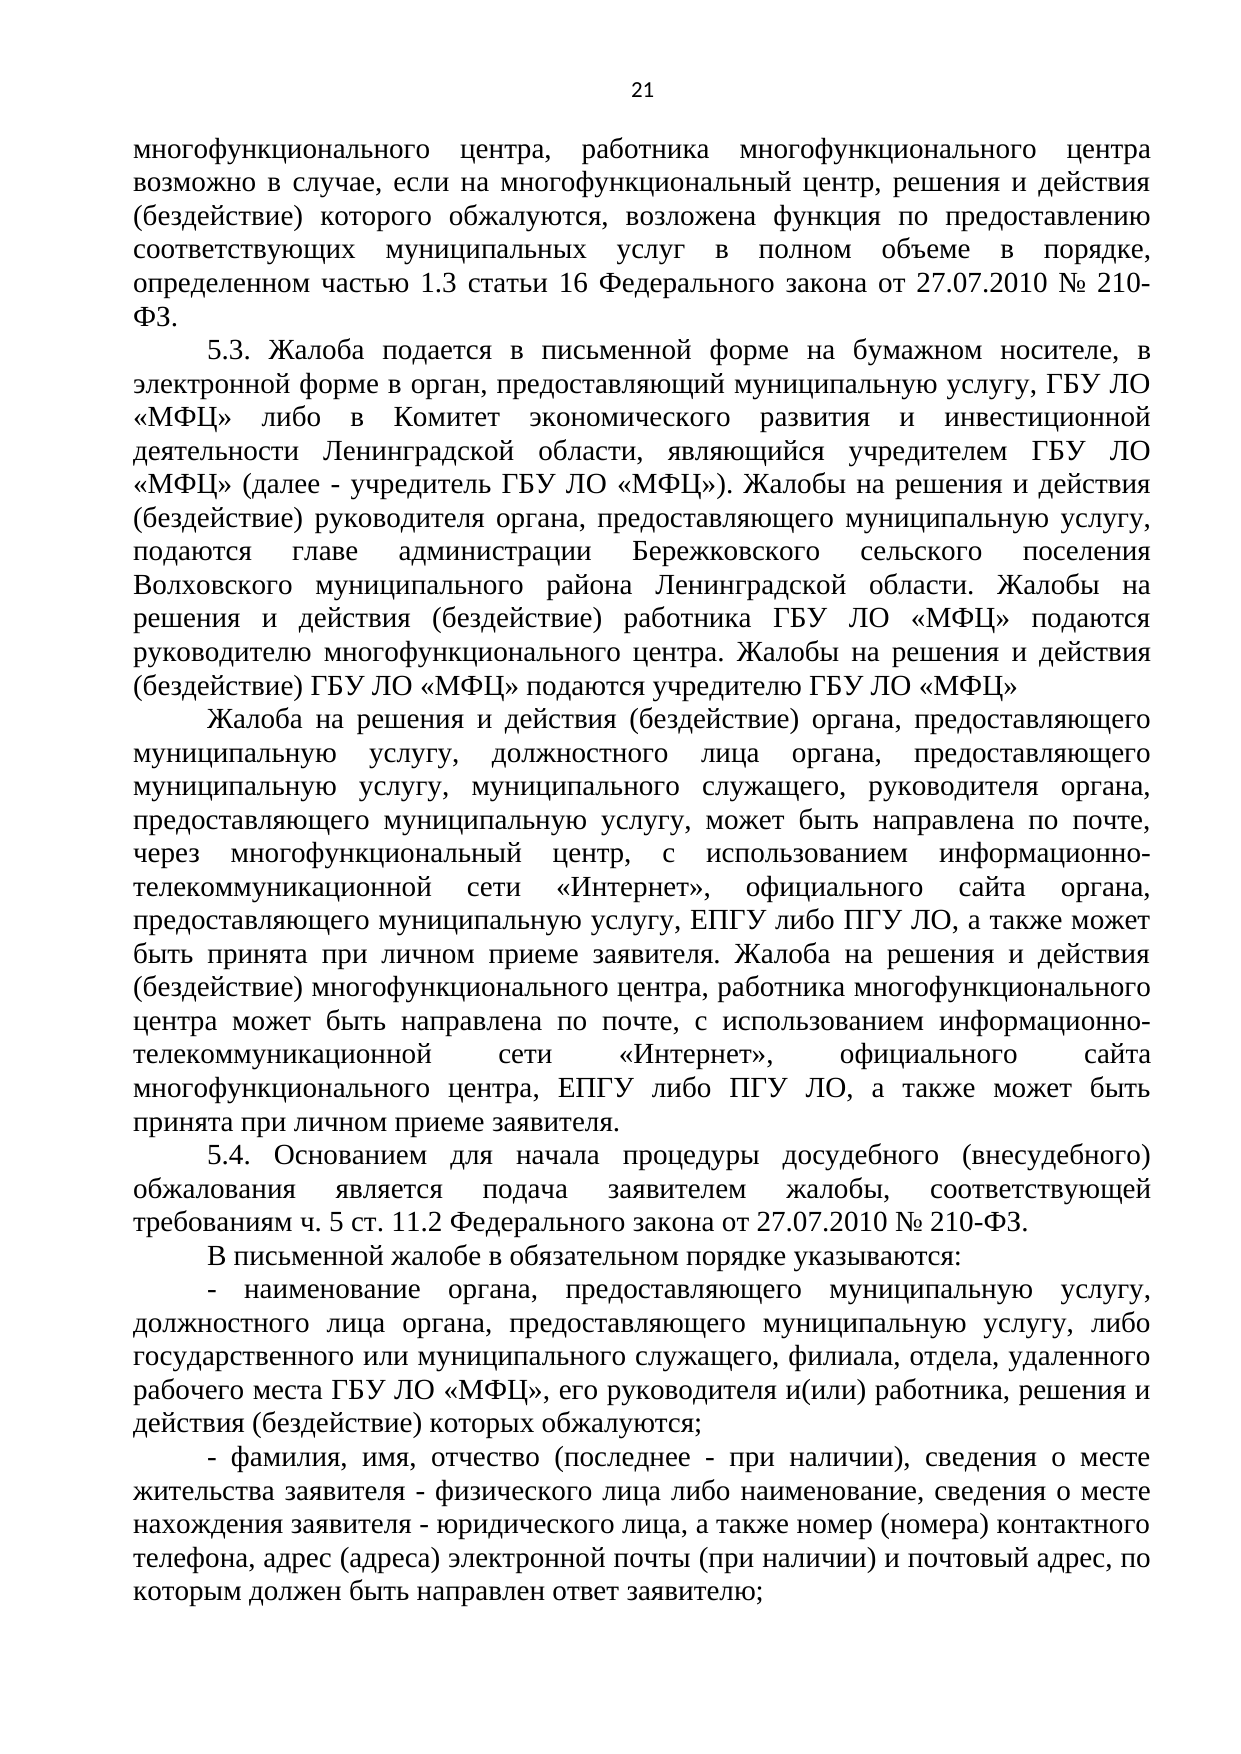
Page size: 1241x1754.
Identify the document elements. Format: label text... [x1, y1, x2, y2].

text - фамилия, имя, отчество (последнее - при наличии), сведения о месте жительства заявителя - физического лица либо наименование, сведения о месте нахождения заявителя - юридического лица, а также номер (номера) контактного телефона, адрес (адреса) электронной почты (при наличии) и почтовый адрес, по которым должен быть направлен ответ заявителю; [133, 1439, 1152, 1607]
text 5.4. Основанием для начала процедуры досудебного (внесудебного) обжалования является подача заявителем жалобы, соответствующей требованиям ч. 5 ст. 11.2 Федерального закона от 27.07.2010 № 210-ФЗ. [133, 1137, 1152, 1238]
text В письменной жалобе в обязательном порядке указываются: [133, 1238, 1152, 1271]
text 5.3. Жалоба подается в письменной форме на бумажном носителе, в электронной форме в орган, предоставляющий муниципальную услугу, ГБУ ЛО «МФЦ» либо в Комитет экономического развития и инвестиционной деятельности Ленинградской области, являющийся учредителем ГБУ ЛО «МФЦ» (далее - учредитель ГБУ ЛО «МФЦ»). Жалобы на решения и действия (бездействие) руководителя органа, предоставляющего муниципальную услугу, подаются главе администрации Бережковского сельского поселения Волховского муниципального района Ленинградской области. Жалобы на решения и действия (бездействие) работника ГБУ ЛО «МФЦ» подаются руководителю многофункционального центра. Жалобы на решения и действия (бездействие) ГБУ ЛО «МФЦ» подаются учредителю ГБУ ЛО «МФЦ» [133, 332, 1152, 701]
text - наименование органа, предоставляющего муниципальную услугу, должностного лица органа, предоставляющего муниципальную услугу, либо государственного или муниципального служащего, филиала, отдела, удаленного рабочего места ГБУ ЛО «МФЦ», его руководителя и(или) работника, решения и действия (бездействие) которых обжалуются; [133, 1271, 1152, 1439]
text Жалоба на решения и действия (бездействие) органа, предоставляющего муниципальную услугу, должностного лица органа, предоставляющего муниципальную услугу, муниципального служащего, руководителя органа, предоставляющего муниципальную услугу, может быть направлена по почте, через многофункциональный центр, с использованием информационно-телекоммуникационной сети «Интернет», официального сайта органа, предоставляющего муниципальную услугу, ЕПГУ либо ПГУ ЛО, а также может быть принята при личном приеме заявителя. Жалоба на решения и действия (бездействие) многофункционального центра, работника многофункционального центра может быть направлена по почте, с использованием информационно-телекоммуникационной сети «Интернет», официального сайта многофункционального центра, ЕПГУ либо ПГУ ЛО, а также может быть принята при личном приеме заявителя. [133, 701, 1152, 1137]
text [133, 131, 1152, 332]
